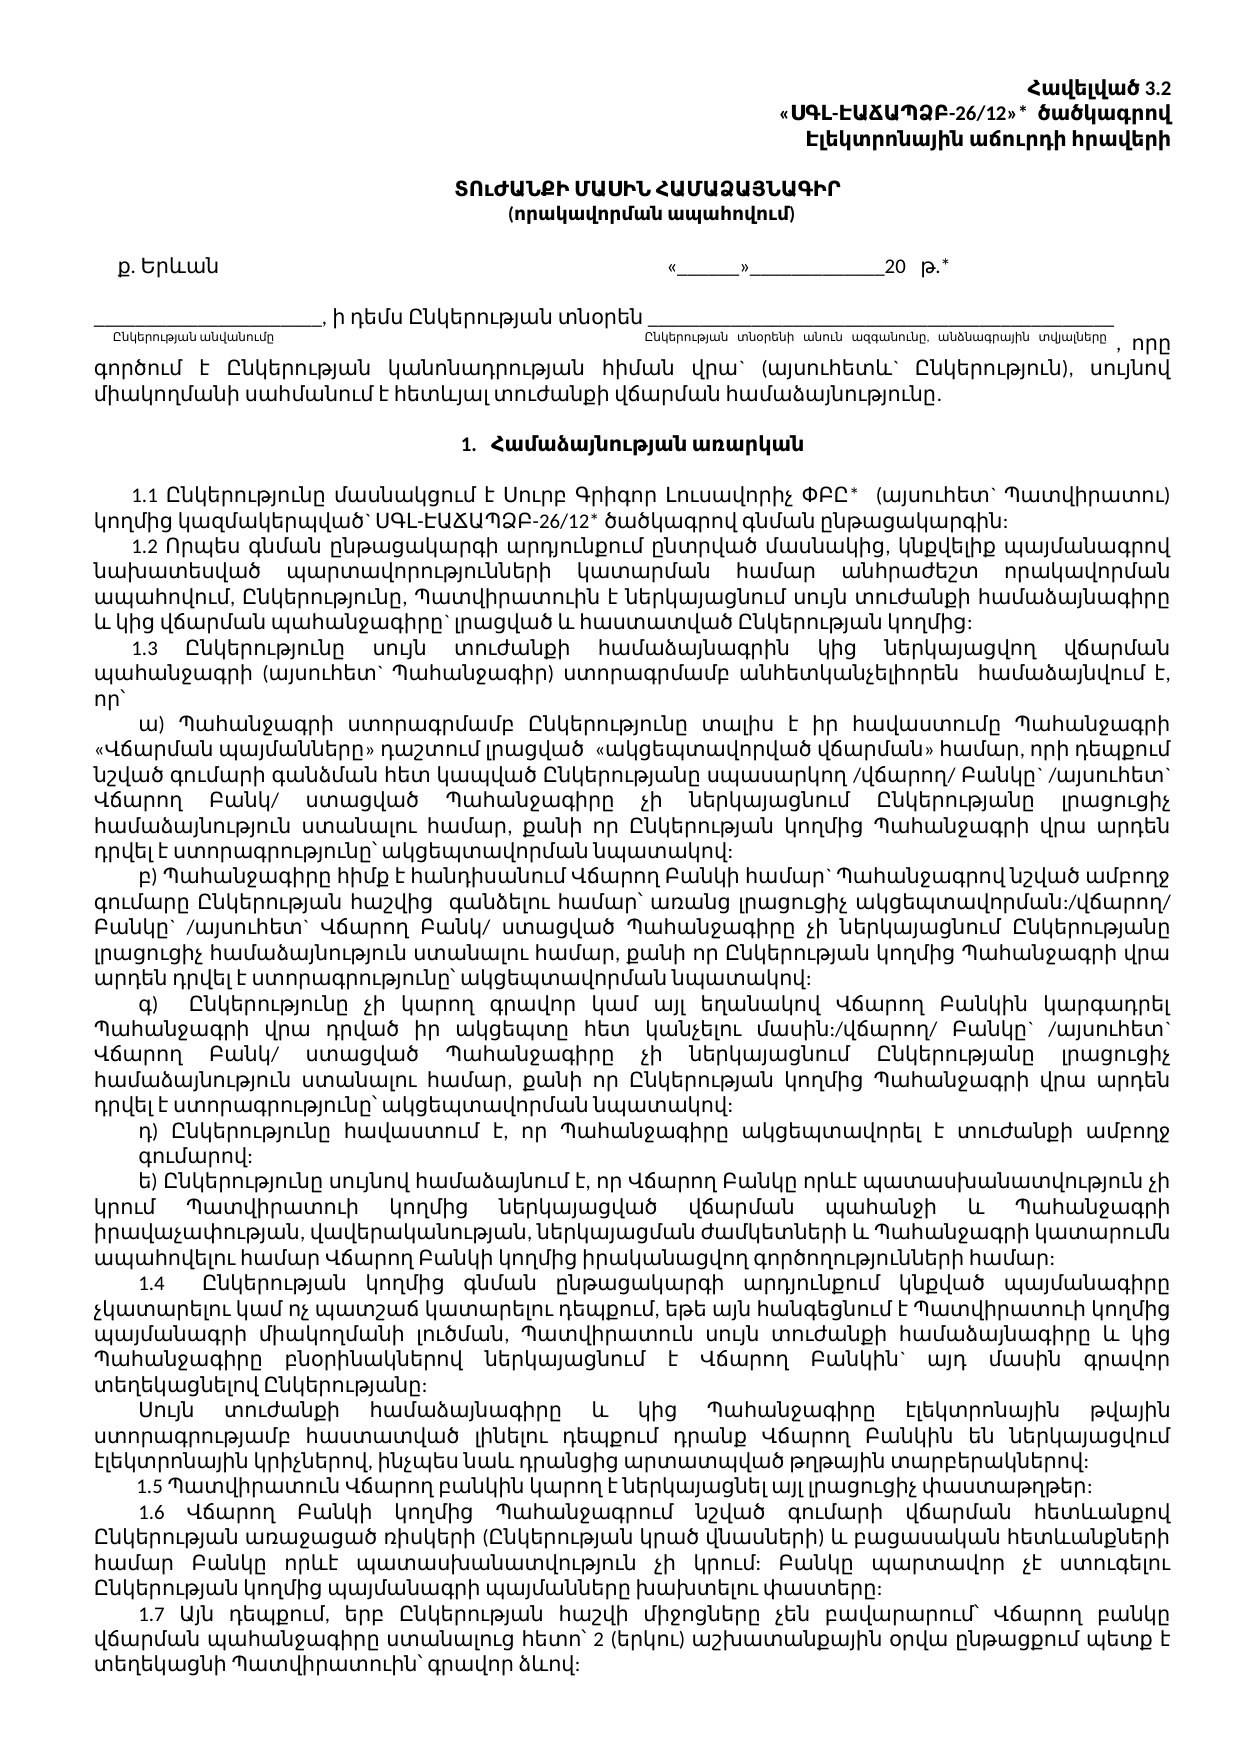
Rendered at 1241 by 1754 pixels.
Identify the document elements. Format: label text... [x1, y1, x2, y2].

text ք. Երևան «______»_____________20 թ.* [94, 254, 1171, 279]
text Էլեկտրոնային աճուրդի հրավերի [94, 126, 1171, 151]
text 1.2 Որպես գնման ընթացակարգի արդյունքում ընտրված մասնակից, կնքվելիք պայմանագրով նախատեսված պարտավորությունների կատարման համար անհրաժեշտ որակավորման ապահովում, Ընկերությունը, Պատվիրատուին է ներկայացնում սույն տուժանքի համաձայնագիրը և կից վճարման պահանջագիրը` լրացված և հաստատված Ընկերության կողմից: [94, 533, 1171, 635]
text ա) Պահանջագրի ստորագրմամբ Ընկերությունը տալիս է իր հավաստումը Պահանջագրի «Վճարման պայմանները» դաշտում լրացված «ակցեպտավորված վճարման» համար, որի դեպքում նշված գումարի գանձման հետ կապված Ընկերությանը սպասարկող /վճարող/ Բանկը` /այսուհետ` Վճարող Բանկ/ ստացված Պահանջագիրը չի ներկայացնում Ընկերությանը լրացուցիչ համաձայնություն ստանալու համար, քանի որ Ընկերության կողմից Պահանջագրի վրա արդեն դրվել է ստորագրությունը՝ ակցեպտավորման նպատակով: [94, 711, 1171, 864]
text ե) Ընկերությունը սույնով համաձայնում է, որ Վճարող Բանկը որևէ պատասխանատվություն չի կրում Պատվիրատուի կողմից ներկայացված վճարման պահանջի և Պահանջագրի իրավաչափության, վավերականության, ներկայացման ժամկետների և Պահանջագրի կատարումն ապահովելու համար Վճարող Բանկի կողմից իրականացվող գործողությունների համար: [94, 1169, 1171, 1270]
text 1.3 Ընկերությունը սույն տուժանքի համաձայնագրին կից ներկայացվող վճարման պահանջագրի (այսուհետ` Պահանջագիր) ստորագրմամբ անհետկանչելիորեն համաձայնվում է, որ՝ [94, 635, 1171, 711]
text Հավելված 3.2 [94, 75, 1171, 100]
text 1.7 Այն դեպքում, երբ Ընկերության հաշվի միջոցները չեն բավարարում՝ Վճարող բանկը վճարման պահանջագիրը ստանալուց հետո՝ 2 (երկու) աշխատանքային օրվա ընթացքում պետք է տեղեկացնի Պատվիրատուին՝ գրավոր ձևով: [94, 1601, 1171, 1677]
text (որակավորման ապահովում) [94, 202, 1171, 225]
text ՏՈւԺԱՆՔԻ ՄԱՍԻՆ ՀԱՄԱՁԱՅՆԱԳԻՐ [94, 177, 1171, 202]
text բ) Պահանջագիրը հիմք է հանդիսանում Վճարող Բանկի համար` Պահանջագրով նշված ամբողջ գումարը Ընկերության հաշվից գանձելու համար՝ առանց լրացուցիչ ակցեպտավորման:/վճարող/ Բանկը` /այսուհետ` Վճարող Բանկ/ ստացված Պահանջագիրը չի ներկայացնում Ընկերությանը լրացուցիչ համաձայնություն ստանալու համար, քանի որ Ընկերության կողմից Պահանջագրի վրա արդեն դրվել է ստորագրությունը՝ ակցեպտավորման նպատակով: [94, 864, 1171, 991]
text 1.1 Ընկերությունը մասնակցում է Սուրբ Գրիգոր Լուսավորիչ ՓԲԸ* (այսուհետ` Պատվիրատու) կողմից կազմակերպված` ՍԳԼ-ԷԱՃԱՊՁԲ-26/12* ծածկագրով գնման ընթացակարգին: [94, 482, 1171, 533]
text «ՍԳԼ-ԷԱՃԱՊՁԲ-26/12»* ծածկագրով [94, 100, 1171, 126]
text 1. Համաձայնության առարկան [94, 432, 1171, 457]
text Ընկերության անվանումը Ընկերության տնօրենի անուն ազգանունը, անձնագրային տվյալները , որը գործում է Ընկերության կանոնադրության հիման վրա` (այսուհետև` Ընկերություն), սույնով միակողմանի սահմանում է հետևյալ տուժանքի վճարման համաձայնությունը. [94, 330, 1171, 406]
text գ) Ընկերությունը չի կարող գրավոր կամ այլ եղանակով Վճարող Բանկին կարգադրել Պահանջագրի վրա դրված իր ակցեպտը հետ կանչելու մասին:/վճարող/ Բանկը` /այսուհետ` Վճարող Բանկ/ ստացված Պահանջագիրը չի ներկայացնում Ընկերությանը լրացուցիչ համաձայնություն ստանալու համար, քանի որ Ընկերության կողմից Պահանջագրի վրա արդեն դրվել է ստորագրությունը՝ ակցեպտավորման նպատակով: [94, 991, 1171, 1118]
text 1.6 Վճարող Բանկի կողմից Պահանջագրում նշված գումարի վճարման հետևանքով Ընկերության առաջացած ռիսկերի (Ընկերության կրած վնասների) և բացասական հետևանքների համար Բանկը որևէ պատասխանատվություն չի կրում: Բանկը պարտավոր չէ ստուգելու Ընկերության կողմից պայմանագրի պայմանները խախտելու փաստերը: [94, 1499, 1171, 1601]
text դ) Ընկերությունը հավաստում է, որ Պահանջագիրը ակցեպտավորել է տուժանքի ամբողջ գումարով: [138, 1118, 1171, 1169]
text 1.5 Պատվիրատուն Վճարող բանկին կարող է ներկայացնել այլ լրացուցիչ փաստաթղթեր: [94, 1474, 1171, 1499]
text Սույն տուժանքի համաձայնագիրը և կից Պահանջագիրը էլեկտրոնային թվային ստորագրությամբ հաստատված լինելու դեպքում դրանք Վճարող Բանկին են ներկայացվում էլեկտրոնային կրիչներով, ինչպես նաև դրանցից արտատպված թղթային տարբերակներով: [94, 1397, 1171, 1474]
text ______________________, ի դեմս Ընկերության տնօրեն _____________________________________________ [94, 304, 1171, 330]
text 1.4 Ընկերության կողմից գնման ընթացակարգի արդյունքում կնքված պայմանագիրը չկատարելու կամ ոչ պատշաճ կատարելու դեպքում, եթե այն հանգեցնում է Պատվիրատուի կողմից պայմանագրի միակողմանի լուծման, Պատվիրատուն սույն տուժանքի համաձայնագիրը և կից Պահանջագիրը բնօրինակներով ներկայացնում է Վճարող Բանկին` այդ մասին գրավոր տեղեկացնելով Ընկերությանը: [94, 1270, 1171, 1397]
